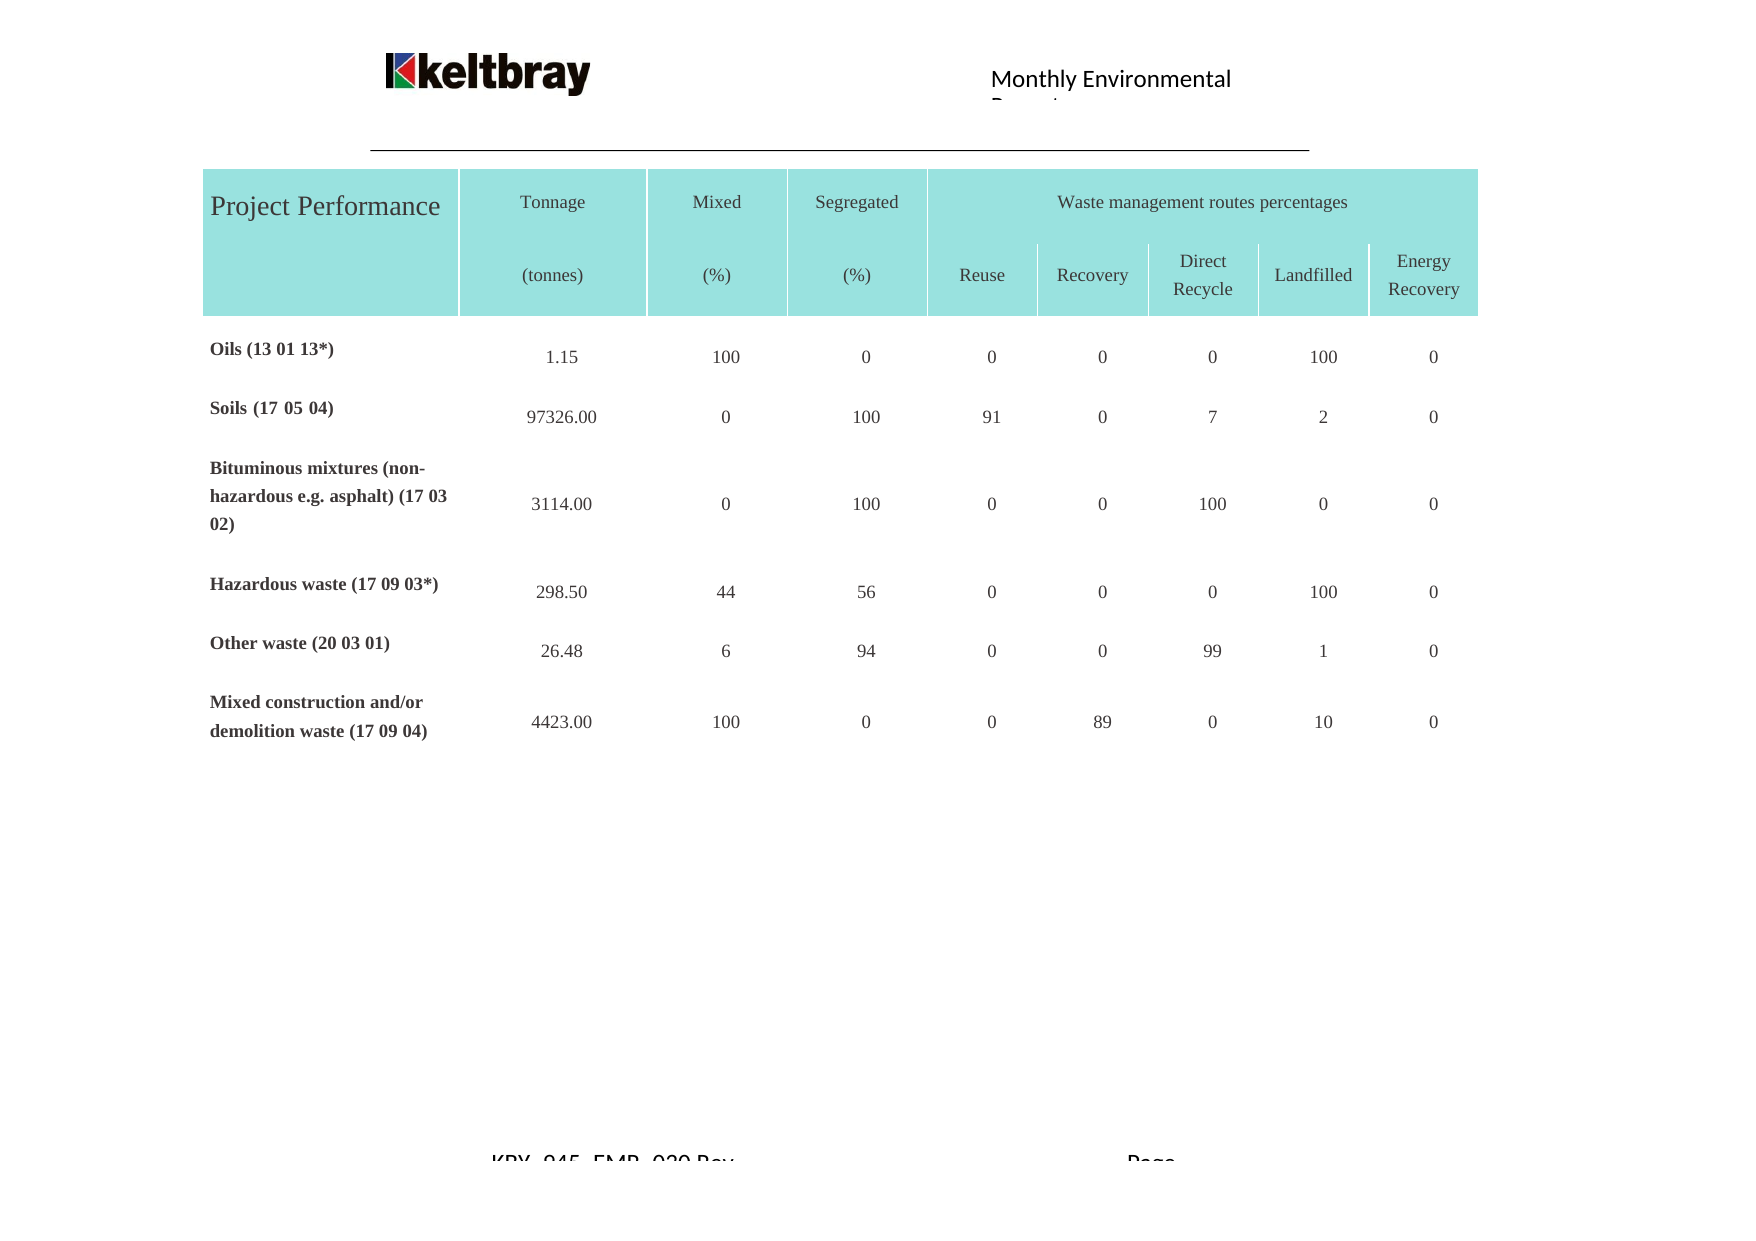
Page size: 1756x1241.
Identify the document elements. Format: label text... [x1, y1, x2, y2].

text Soils (17 05 04) Bituminous mixtures (non- [209, 359, 426, 478]
table_header Project Performance [203, 169, 458, 316]
table_cell Reuse [928, 244, 1037, 316]
text Hazardous waste (17 09 03*) [209, 572, 1649, 594]
table_header Mixed (%) [648, 169, 787, 316]
text Other waste (20 03 01) [209, 632, 1649, 653]
table_cell Direct Recycle [1149, 244, 1258, 316]
table_header Segregated (%) [788, 169, 927, 316]
picture [386, 53, 591, 96]
text hazardous e.g. asphalt) (17 03 [209, 485, 1649, 506]
table_header Waste management routes percentages [928, 169, 1478, 244]
table_header Tonnage (tonnes) [460, 169, 646, 316]
text Mixed construction and/or demolition waste (17 09 04) [209, 691, 429, 741]
text Oils (13 01 13*) [209, 338, 1649, 359]
table_cell Landfilled [1259, 244, 1368, 316]
table_cell Recovery [1038, 244, 1148, 316]
text 02) [209, 513, 1649, 534]
table_cell Energy Recovery [1370, 244, 1478, 316]
